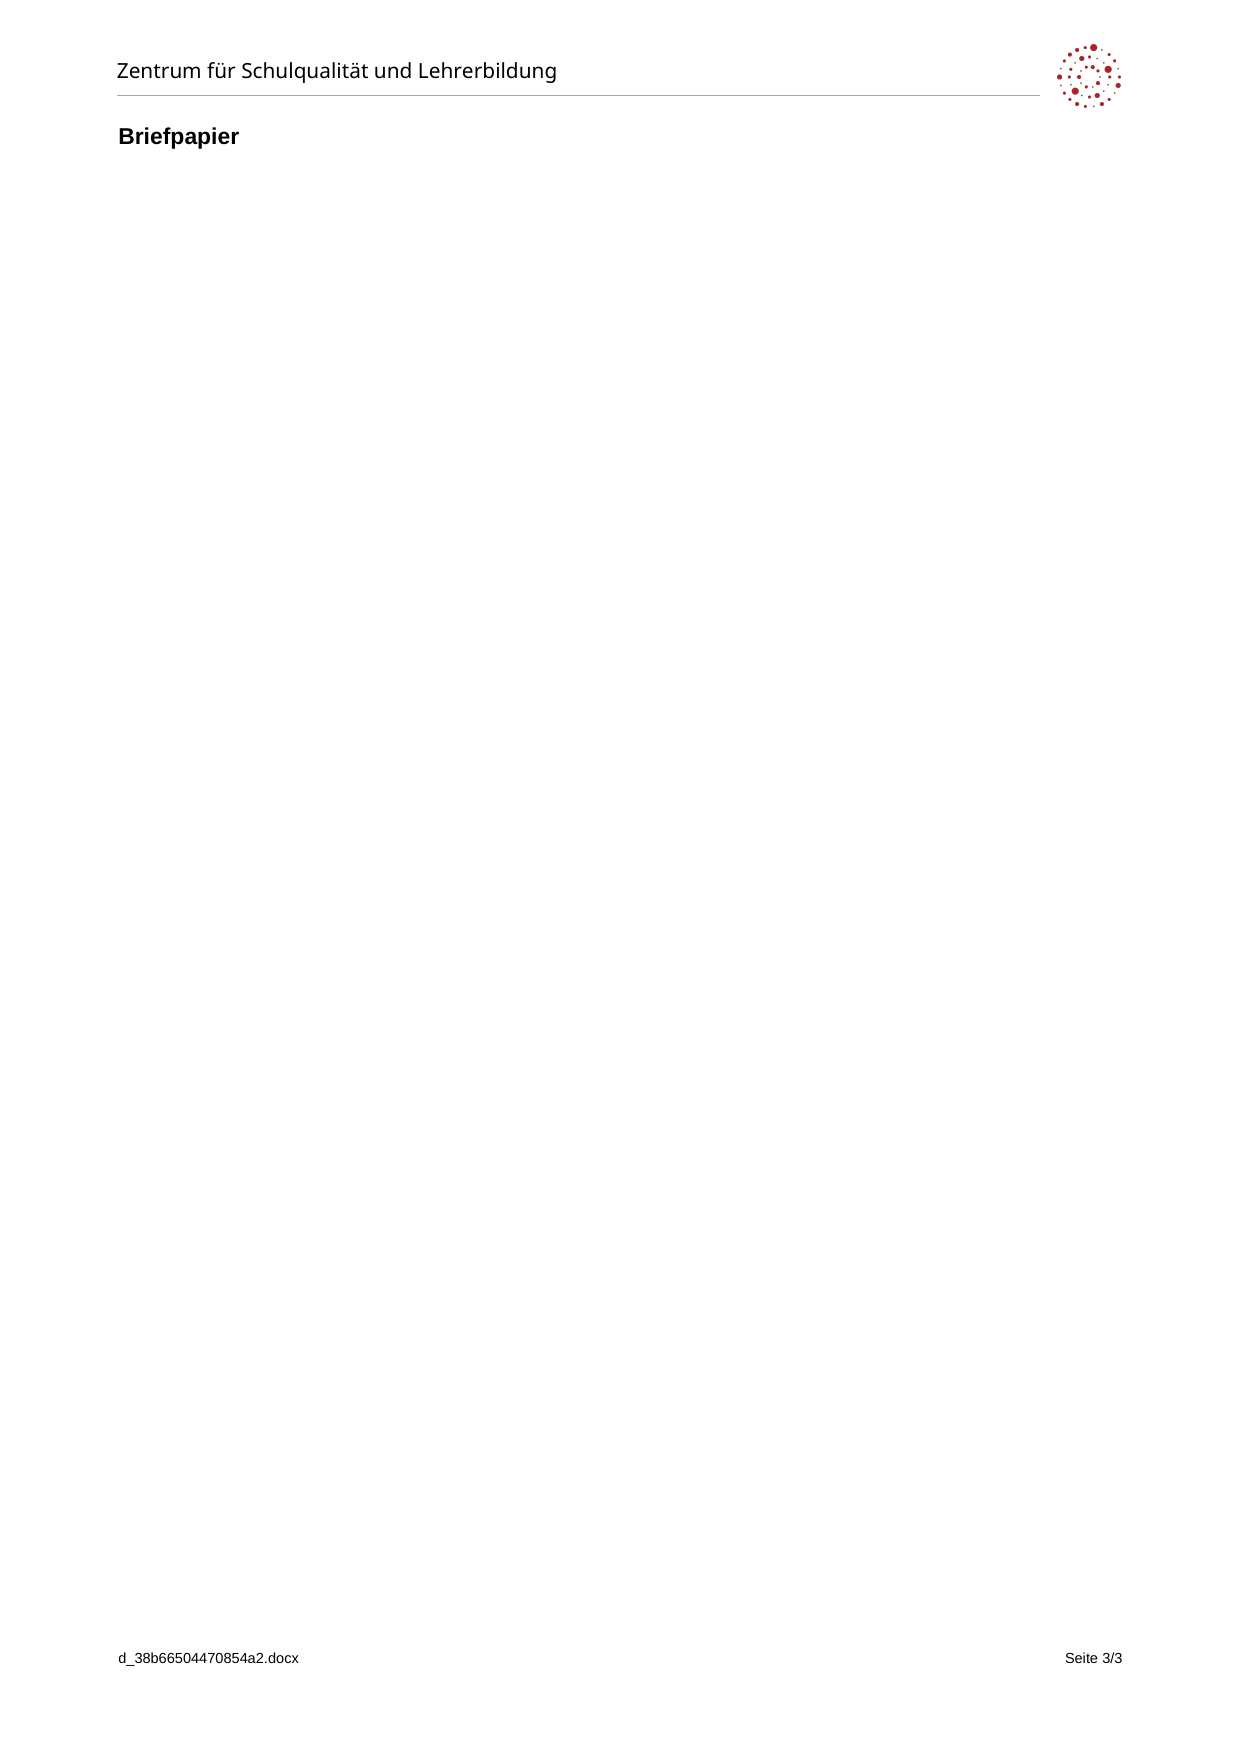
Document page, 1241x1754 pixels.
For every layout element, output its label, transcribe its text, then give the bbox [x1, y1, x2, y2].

text Briefpapier [118, 118, 1122, 151]
picture [1056, 40, 1122, 112]
